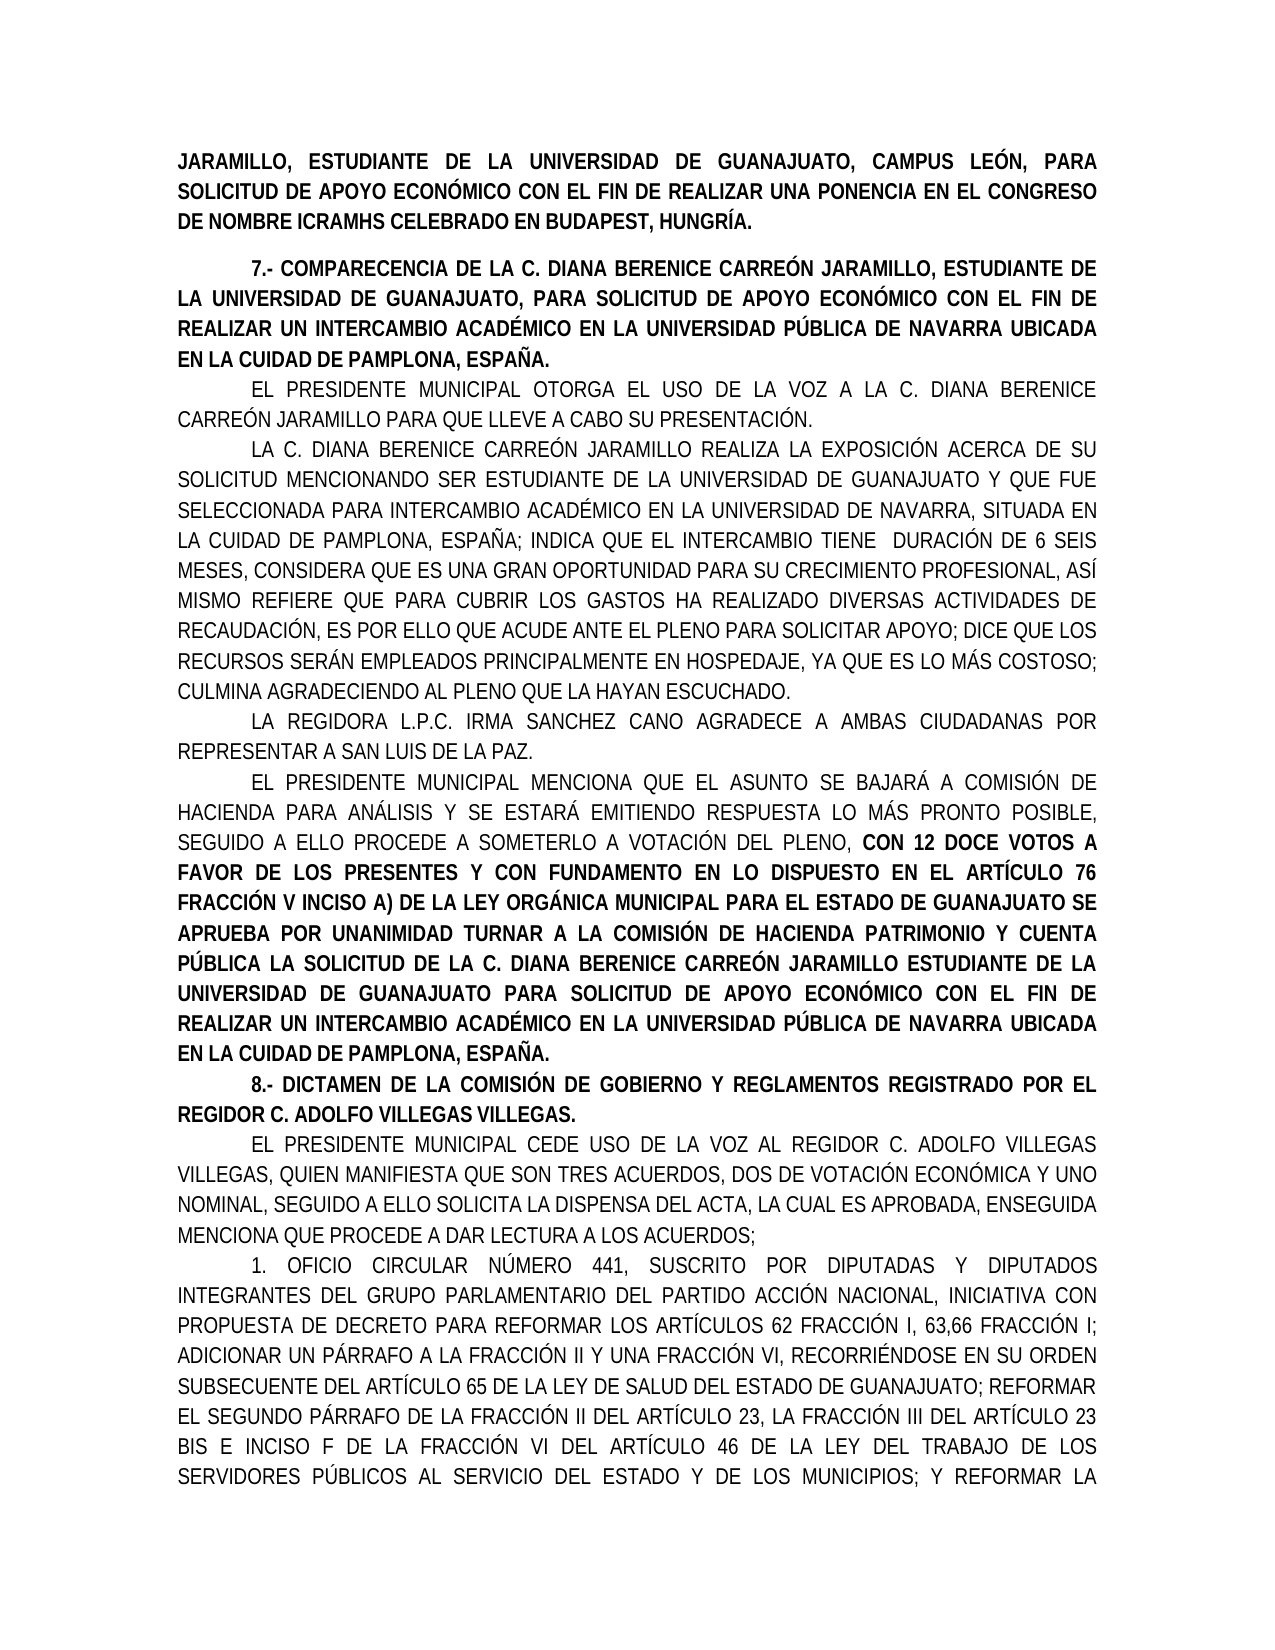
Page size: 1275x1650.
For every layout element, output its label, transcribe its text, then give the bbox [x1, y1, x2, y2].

text 7.- COMPARECENCIA DE LA C. DIANA BERENICE CARREÓN JARAMILLO, ESTUDIANTE DE LA UNIVERSIDAD DE GUANAJUATO, PARA SOLICITUD DE APOYO ECONÓMICO CON EL FIN DE REALIZAR UN INTERCAMBIO ACADÉMICO EN LA UNIVERSIDAD PÚBLICA DE NAVARRA UBICADA EN LA CUIDAD DE PAMPLONA, ESPAÑA. [177, 255, 1098, 372]
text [177, 1252, 1098, 1489]
text 8.- DICTAMEN DE LA COMISIÓN DE GOBIERNO Y REGLAMENTOS REGISTRADO POR EL REGIDOR C. ADOLFO VILLEGAS VILLEGAS. [177, 1071, 1098, 1127]
text EL PRESIDENTE MUNICIPAL OTORGA EL USO DE LA VOZ A LA C. DIANA BERENICE CARREÓN JARAMILLO PARA QUE LLEVE A CABO SU PRESENTACIÓN. [177, 376, 1098, 432]
text EL PRESIDENTE MUNICIPAL MENCIONA QUE EL ASUNTO SE BAJARÁ A COMISIÓN DE HACIENDA PARA ANÁLISIS Y SE ESTARÁ EMITIENDO RESPUESTA LO MÁS PRONTO POSIBLE, SEGUIDO A ELLO PROCEDE A SOMETERLO A VOTACIÓN DEL PLENO, CON 12 DOCE VOTOS A FAVOR DE LOS PRESENTES Y CON FUNDAMENTO EN LO DISPUESTO EN EL ARTÍCULO 76 FRACCIÓN V INCISO A) DE LA LEY ORGÁNICA MUNICIPAL PARA EL ESTADO DE GUANAJUATO SE APRUEBA POR UNANIMIDAD TURNAR A LA COMISIÓN DE HACIENDA PATRIMONIO Y CUENTA PÚBLICA LA SOLICITUD DE LA C. DIANA BERENICE CARREÓN JARAMILLO ESTUDIANTE DE LA UNIVERSIDAD DE GUANAJUATO PARA SOLICITUD DE APOYO ECONÓMICO CON EL FIN DE REALIZAR UN INTERCAMBIO ACADÉMICO EN LA UNIVERSIDAD PÚBLICA DE NAVARRA UBICADA EN LA CUIDAD DE PAMPLONA, ESPAÑA. [177, 768, 1098, 1067]
text LA REGIDORA L.P.C. IRMA SANCHEZ CANO AGRADECE A AMBAS CIUDADANAS POR REPRESENTAR A SAN LUIS DE LA PAZ. [177, 708, 1098, 764]
text LA C. DIANA BERENICE CARREÓN JARAMILLO REALIZA LA EXPOSICIÓN ACERCA DE SU SOLICITUD MENCIONANDO SER ESTUDIANTE DE LA UNIVERSIDAD DE GUANAJUATO Y QUE FUE SELECCIONADA PARA INTERCAMBIO ACADÉMICO EN LA UNIVERSIDAD DE NAVARRA, SITUADA EN LA CUIDAD DE PAMPLONA, ESPAÑA; INDICA QUE EL INTERCAMBIO TIENE DURACIÓN DE 6 SEIS MESES, CONSIDERA QUE ES UNA GRAN OPORTUNIDAD PARA SU CRECIMIENTO PROFESIONAL, ASÍ MISMO REFIERE QUE PARA CUBRIR LOS GASTOS HA REALIZADO DIVERSAS ACTIVIDADES DE RECAUDACIÓN, ES POR ELLO QUE ACUDE ANTE EL PLENO PARA SOLICITAR APOYO; DICE QUE LOS RECURSOS SERÁN EMPLEADOS PRINCIPALMENTE EN HOSPEDAJE, YA QUE ES LO MÁS COSTOSO; CULMINA AGRADECIENDO AL PLENO QUE LA HAYAN ESCUCHADO. [177, 436, 1098, 704]
text EL PRESIDENTE MUNICIPAL CEDE USO DE LA VOZ AL REGIDOR C. ADOLFO VILLEGAS VILLEGAS, QUIEN MANIFIESTA QUE SON TRES ACUERDOS, DOS DE VOTACIÓN ECONÓMICA Y UNO NOMINAL, SEGUIDO A ELLO SOLICITA LA DISPENSA DEL ACTA, LA CUAL ES APROBADA, ENSEGUIDA MENCIONA QUE PROCEDE A DAR LECTURA A LOS ACUERDOS; [177, 1131, 1098, 1248]
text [177, 148, 1098, 234]
